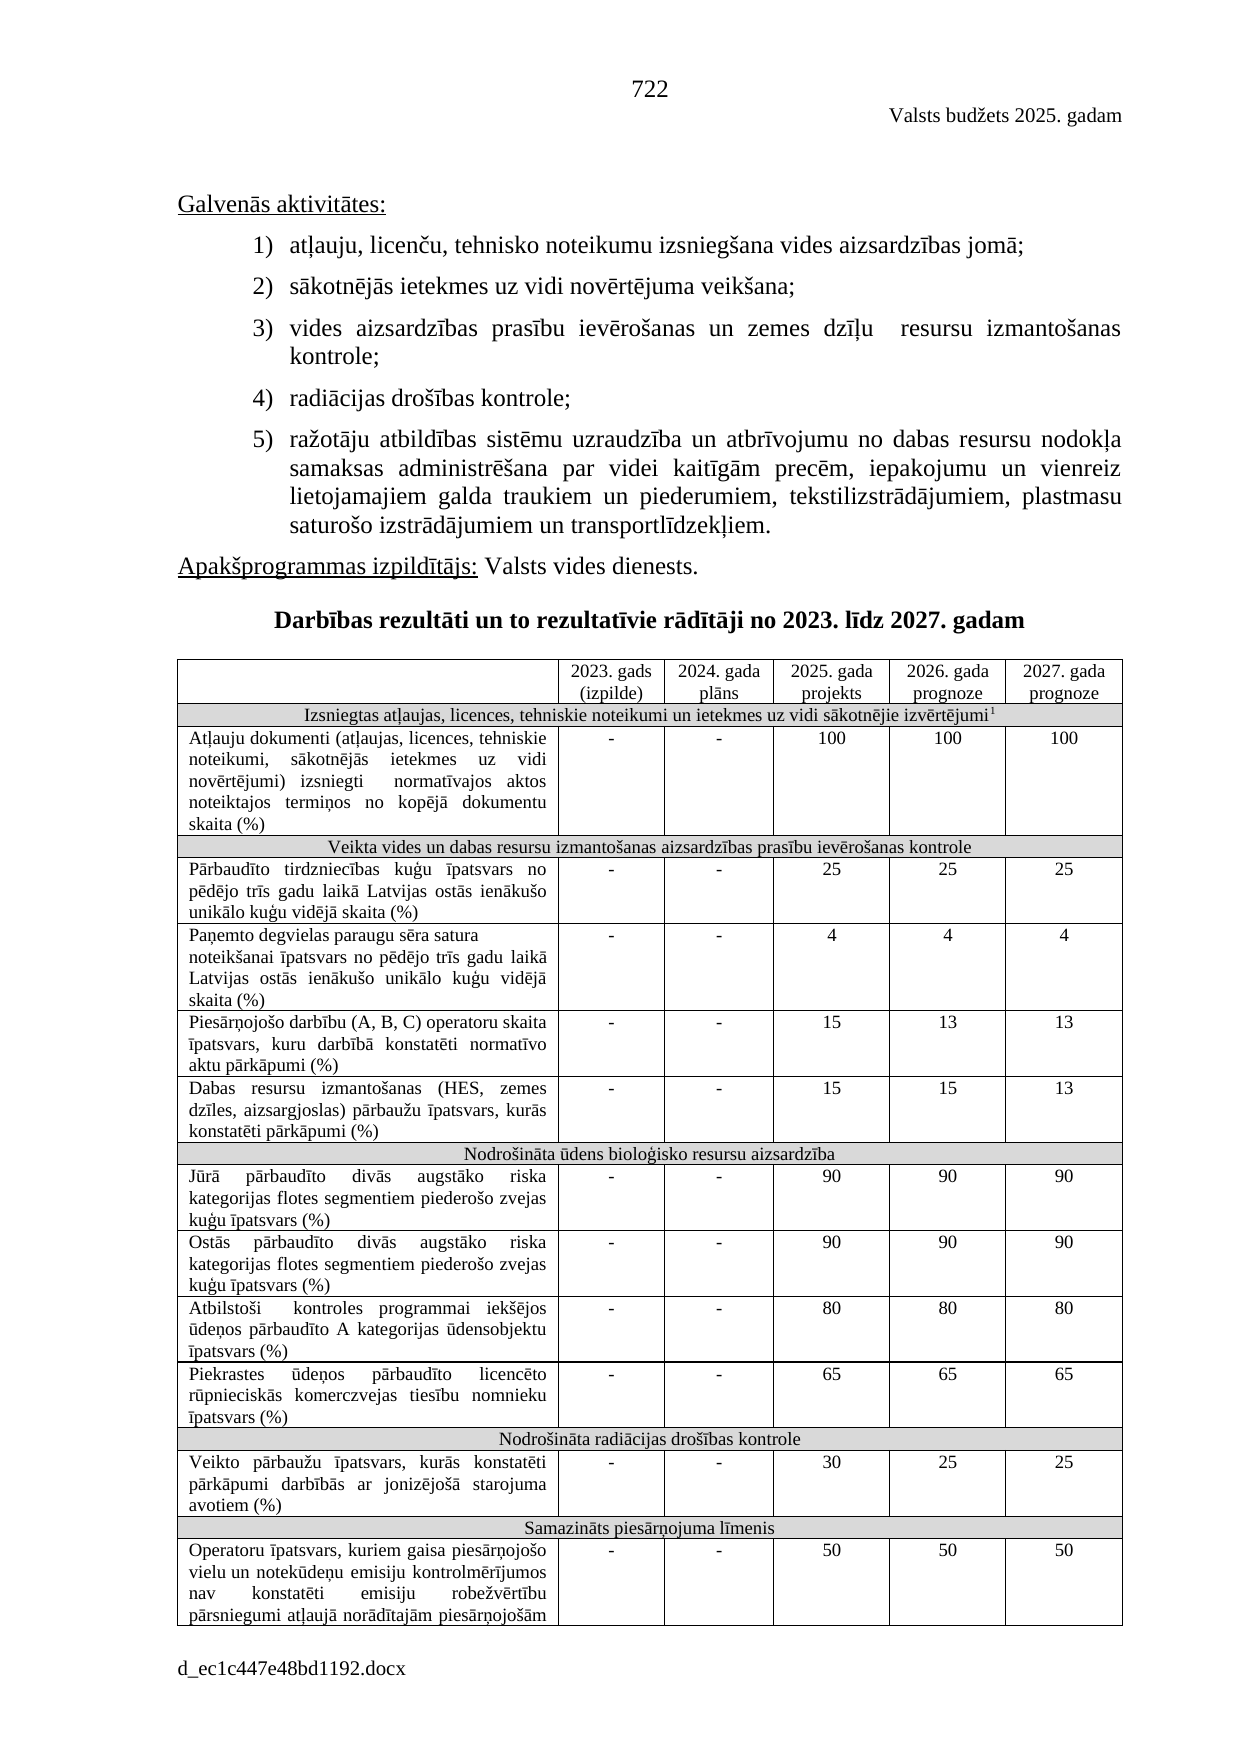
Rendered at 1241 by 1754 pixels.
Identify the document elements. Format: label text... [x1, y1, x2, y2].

table_cell - [559, 1297, 664, 1361]
table_cell 25 [890, 858, 1005, 923]
table_cell - [665, 1165, 773, 1230]
table_cell 25 [774, 858, 889, 923]
table_header 2024. gada plāns [665, 660, 773, 703]
text Galvenās aktivitātes: [177, 189, 1122, 218]
table_cell Veikto pārbaužu īpatsvars, kurās konstatēti pārkāpumi darbībās ar jonizējošā starojuma avotiem (%) [178, 1451, 558, 1516]
table_cell - [559, 1363, 664, 1427]
table_cell 4 [774, 924, 889, 1010]
table_cell - [665, 727, 773, 834]
text Apakšprogrammas izpildītājs: Valsts vides dienests. [177, 551, 1122, 580]
table_cell - [559, 727, 664, 834]
table_cell - [665, 1363, 773, 1427]
table_cell 4 [890, 924, 1005, 1010]
table_cell 15 [774, 1011, 889, 1076]
table_cell 65 [890, 1363, 1005, 1427]
table_cell - [559, 924, 664, 1010]
table_cell Veikta vides un dabas resursu izmantošanas aizsardzības prasību ievērošanas kontrole [178, 836, 1122, 857]
table_cell 15 [774, 1077, 889, 1142]
table_cell - [665, 1297, 773, 1361]
table_cell - [559, 1011, 664, 1076]
table_cell Atbilstoši kontroles programmai iekšējos ūdeņos pārbaudīto A kategorijas ūdensobjektu īpatsvars (%) [178, 1297, 558, 1361]
table_cell 30 [774, 1451, 889, 1516]
table_cell - [665, 1539, 773, 1625]
table_cell - [559, 1451, 664, 1516]
table_header 2026. gada prognoze [890, 660, 1005, 703]
list radiācijas drošības kontrole; [252, 383, 1122, 411]
table_cell 90 [890, 1231, 1005, 1296]
table_cell - [559, 1231, 664, 1296]
table_cell Atļauju dokumenti (atļaujas, licences, tehniskie noteikumi, sākotnējās ietekmes uz vidi novērtējumi) izsniegti normatīvajos aktos noteiktajos termiņos no kopējā dokumentu skaita (%) [178, 727, 558, 834]
table_cell 13 [1006, 1077, 1122, 1142]
table_cell 100 [774, 727, 889, 834]
table_cell 90 [774, 1231, 889, 1296]
table_cell 13 [890, 1011, 1005, 1076]
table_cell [178, 1539, 558, 1625]
table_cell 80 [774, 1297, 889, 1361]
table_cell Piesārņojošo darbību (A, B, C) operatoru skaita īpatsvars, kuru darbībā konstatēti normatīvo aktu pārkāpumi (%) [178, 1011, 558, 1076]
table_cell 25 [1006, 858, 1122, 923]
table_cell 15 [890, 1077, 1005, 1142]
table_cell 100 [890, 727, 1005, 834]
table_cell Nodrošināta ūdens bioloģisko resursu aizsardzība [178, 1143, 1122, 1164]
table_cell Nodrošināta radiācijas drošības kontrole [178, 1428, 1122, 1450]
text Darbības rezultāti un to rezultatīvie rādītāji no 2023. līdz 2027. gadam [177, 605, 1122, 634]
table_cell - [665, 1011, 773, 1076]
table_cell 90 [1006, 1231, 1122, 1296]
table_cell 90 [890, 1165, 1005, 1230]
table_cell - [665, 858, 773, 923]
table_cell - [559, 858, 664, 923]
table_header 2027. gada prognoze [1006, 660, 1122, 703]
table_cell - [559, 1165, 664, 1230]
table_header 2023. gads (izpilde) [559, 660, 664, 703]
table_cell 90 [774, 1165, 889, 1230]
list vides aizsardzības prasību ievērošanas un zemes dzīļu resursu izmantošanas kontrole; [252, 313, 1122, 370]
table_cell Jūrā pārbaudīto divās augstāko riska kategorijas flotes segmentiem piederošo zvejas kuģu īpatsvars (%) [178, 1165, 558, 1230]
table_cell 65 [1006, 1363, 1122, 1427]
table_cell 90 [1006, 1165, 1122, 1230]
table_cell - [559, 1077, 664, 1142]
table_cell 100 [1006, 727, 1122, 834]
table_cell - [559, 1539, 664, 1625]
table_header 2025. gada projekts [774, 660, 889, 703]
table_cell Pārbaudīto tirdzniecības kuģu īpatsvars no pēdējo trīs gadu laikā Latvijas ostās ienākušo unikālo kuģu vidējā skaita (%) [178, 858, 558, 923]
table_cell 50 [1006, 1539, 1122, 1625]
table_cell 65 [774, 1363, 889, 1427]
table_cell 4 [1006, 924, 1122, 1010]
table_cell Paņemto degvielas paraugu sēra satura noteikšanai īpatsvars no pēdējo trīs gadu laikā Latvijas ostās ienākušo unikālo kuģu vidējā skaita (%) [178, 924, 558, 1010]
table_cell 25 [890, 1451, 1005, 1516]
table_cell 13 [1006, 1011, 1122, 1076]
table_cell - [665, 1077, 773, 1142]
table_cell 25 [1006, 1451, 1122, 1516]
table_cell Piekrastes ūdeņos pārbaudīto licencēto rūpnieciskās komerczvejas tiesību nomnieku īpatsvars (%) [178, 1363, 558, 1427]
table_header [178, 660, 558, 703]
list atļauju, licenču, tehnisko noteikumu izsniegšana vides aizsardzības jomā; [252, 230, 1122, 259]
table_cell Ostās pārbaudīto divās augstāko riska kategorijas flotes segmentiem piederošo zvejas kuģu īpatsvars (%) [178, 1231, 558, 1296]
table_cell 50 [890, 1539, 1005, 1625]
table_cell 80 [1006, 1297, 1122, 1361]
table_cell Izsniegtas atļaujas, licences, tehniskie noteikumi un ietekmes uz vidi sākotnējie izvērtējumi1 [178, 704, 1122, 726]
table_cell - [665, 1451, 773, 1516]
list sākotnējās ietekmes uz vidi novērtējuma veikšana; [252, 271, 1122, 300]
table_cell - [665, 1231, 773, 1296]
table_cell - [665, 924, 773, 1010]
table_cell Dabas resursu izmantošanas (HES, zemes dzīles, aizsargjoslas) pārbaužu īpatsvars, kurās konstatēti pārkāpumi (%) [178, 1077, 558, 1142]
table_cell 80 [890, 1297, 1005, 1361]
list ražotāju atbildības sistēmu uzraudzība un atbrīvojumu no dabas resursu nodokļa samaksas administrēšana par videi kaitīgām precēm, iepakojumu un vienreiz lietojamajiem galda traukiem un piederumiem, tekstilizstrādājumiem, plastmasu saturošo izstrādājumiem un transportlīdzekļiem. [252, 424, 1122, 539]
table_cell 50 [774, 1539, 889, 1625]
table_cell Samazināts piesārņojuma līmenis [178, 1517, 1122, 1538]
